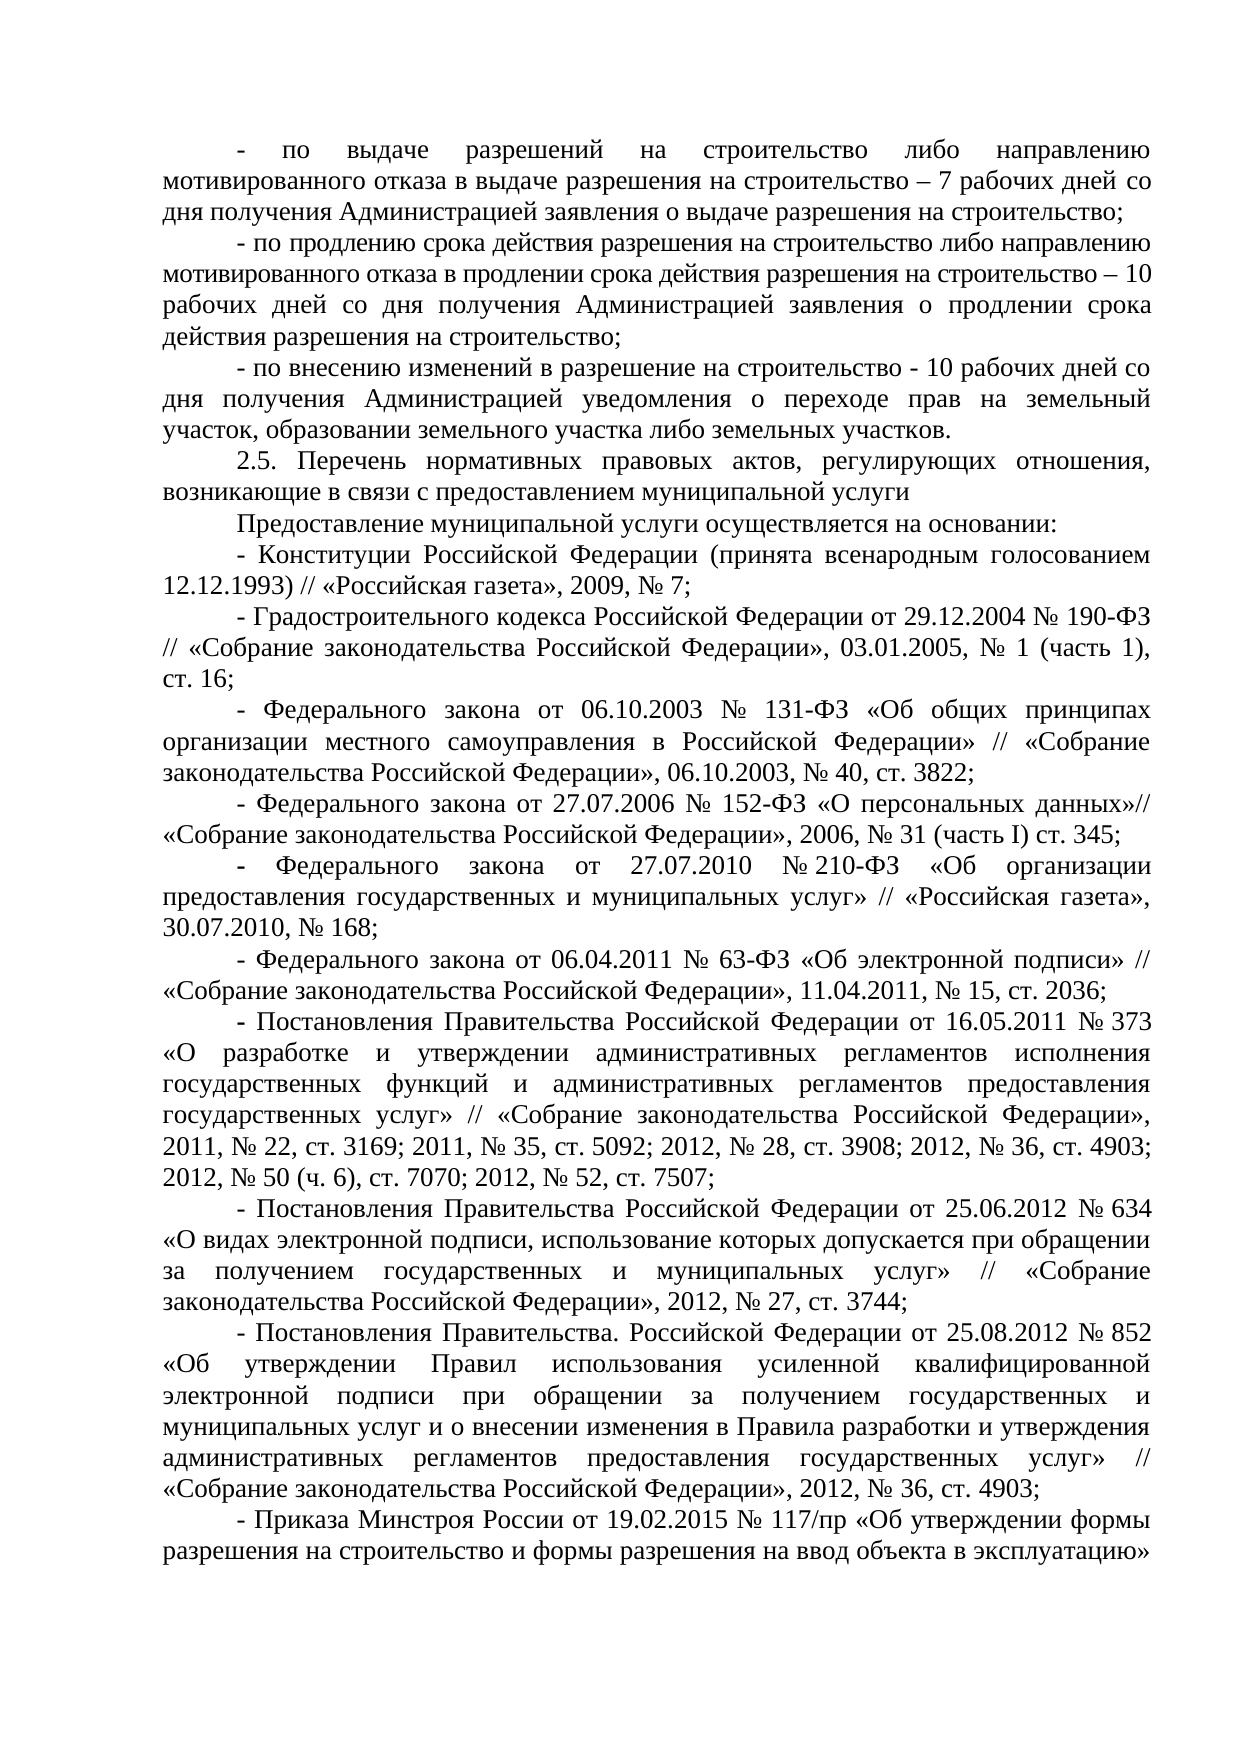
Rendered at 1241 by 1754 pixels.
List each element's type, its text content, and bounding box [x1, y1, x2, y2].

text - Постановления Правительства Российской Федерации от 16.05.2011 № 373 «О разработке и утверждении административных регламентов исполнения государственных функций и административных регламентов предоставления государственных услуг» // «Собрание законодательства Российской Федерации», 2011, № 22, ст. 3169; 2011, № 35, ст. 5092; 2012, № 28, ст. 3908; 2012, № 36, ст. 4903; 2012, № 50 (ч. 6), ст. 7070; 2012, № 52, ст. 7507; [162, 1005, 1152, 1192]
text - Постановления Правительства. Российской Федерации от 25.08.2012 № 852 «Об утверждении Правил использования усиленной квалифицированной электронной подписи при обращении за получением государственных и муниципальных услуг и о внесении изменения в Правила разработки и утверждения административных регламентов предоставления государственных услуг» // «Собрание законодательства Российской Федерации», 2012, № 36, ст. 4903; [162, 1316, 1152, 1503]
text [162, 1503, 1152, 1566]
text - Конституции Российской Федерации (принята всенародным голосованием 12.12.1993) // «Российская газета», 2009, № 7; [162, 538, 1152, 600]
text - Федерального закона от 06.10.2003 № 131-ФЗ «Об общих принципах организации местного самоуправления в Российской Федерации» // «Собрание законодательства Российской Федерации», 06.10.2003, № 40, ст. 3822; [162, 693, 1152, 787]
text - Градостроительного кодекса Российской Федерации от 29.12.2004 № 190-ФЗ // «Собрание законодательства Российской Федерации», 03.01.2005, № 1 (часть 1), ст. 16; [162, 600, 1152, 693]
text - по внесению изменений в разрешение на строительство - 10 рабочих дней со дня получения Администрацией уведомления о переходе прав на земельный участок, образовании земельного участка либо земельных участков. [162, 351, 1152, 444]
text - Постановления Правительства Российской Федерации от 25.06.2012 № 634 «О видах электронной подписи, использование которых допускается при обращении за получением государственных и муниципальных услуг» // «Собрание законодательства Российской Федерации», 2012, № 27, ст. 3744; [162, 1192, 1152, 1316]
text 2.5. Перечень нормативных правовых актов, регулирующих отношения, возникающие в связи с предоставлением муниципальной услуги [162, 444, 1152, 507]
text - Федерального закона от 27.07.2006 № 152-ФЗ «О персональных данных»// «Собрание законодательства Российской Федерации», 2006, № 31 (часть I) ст. 345; [162, 787, 1152, 849]
text - по выдаче разрешений на строительство либо направлению мотивированного отказа в выдаче разрешения на строительство – 7 рабочих дней со дня получения Администрацией заявления о выдаче разрешения на строительство; [162, 133, 1152, 226]
text - Федерального закона от 06.04.2011 № 63-ФЗ «Об электронной подписи» // «Собрание законодательства Российской Федерации», 11.04.2011, № 15, ст. 2036; [162, 943, 1152, 1005]
text - Федерального закона от 27.07.2010 № 210-ФЗ «Об организации предоставления государственных и муниципальных услуг» // «Российская газета», 30.07.2010, № 168; [162, 849, 1152, 943]
text - по продлению срока действия разрешения на строительство либо направлению мотивированного отказа в продлении срока действия разрешения на строительство – 10 рабочих дней со дня получения Администрацией заявления о продлении срока действия разрешения на строительство; [162, 226, 1152, 351]
text Предоставление муниципальной услуги осуществляется на основании: [162, 507, 1152, 538]
